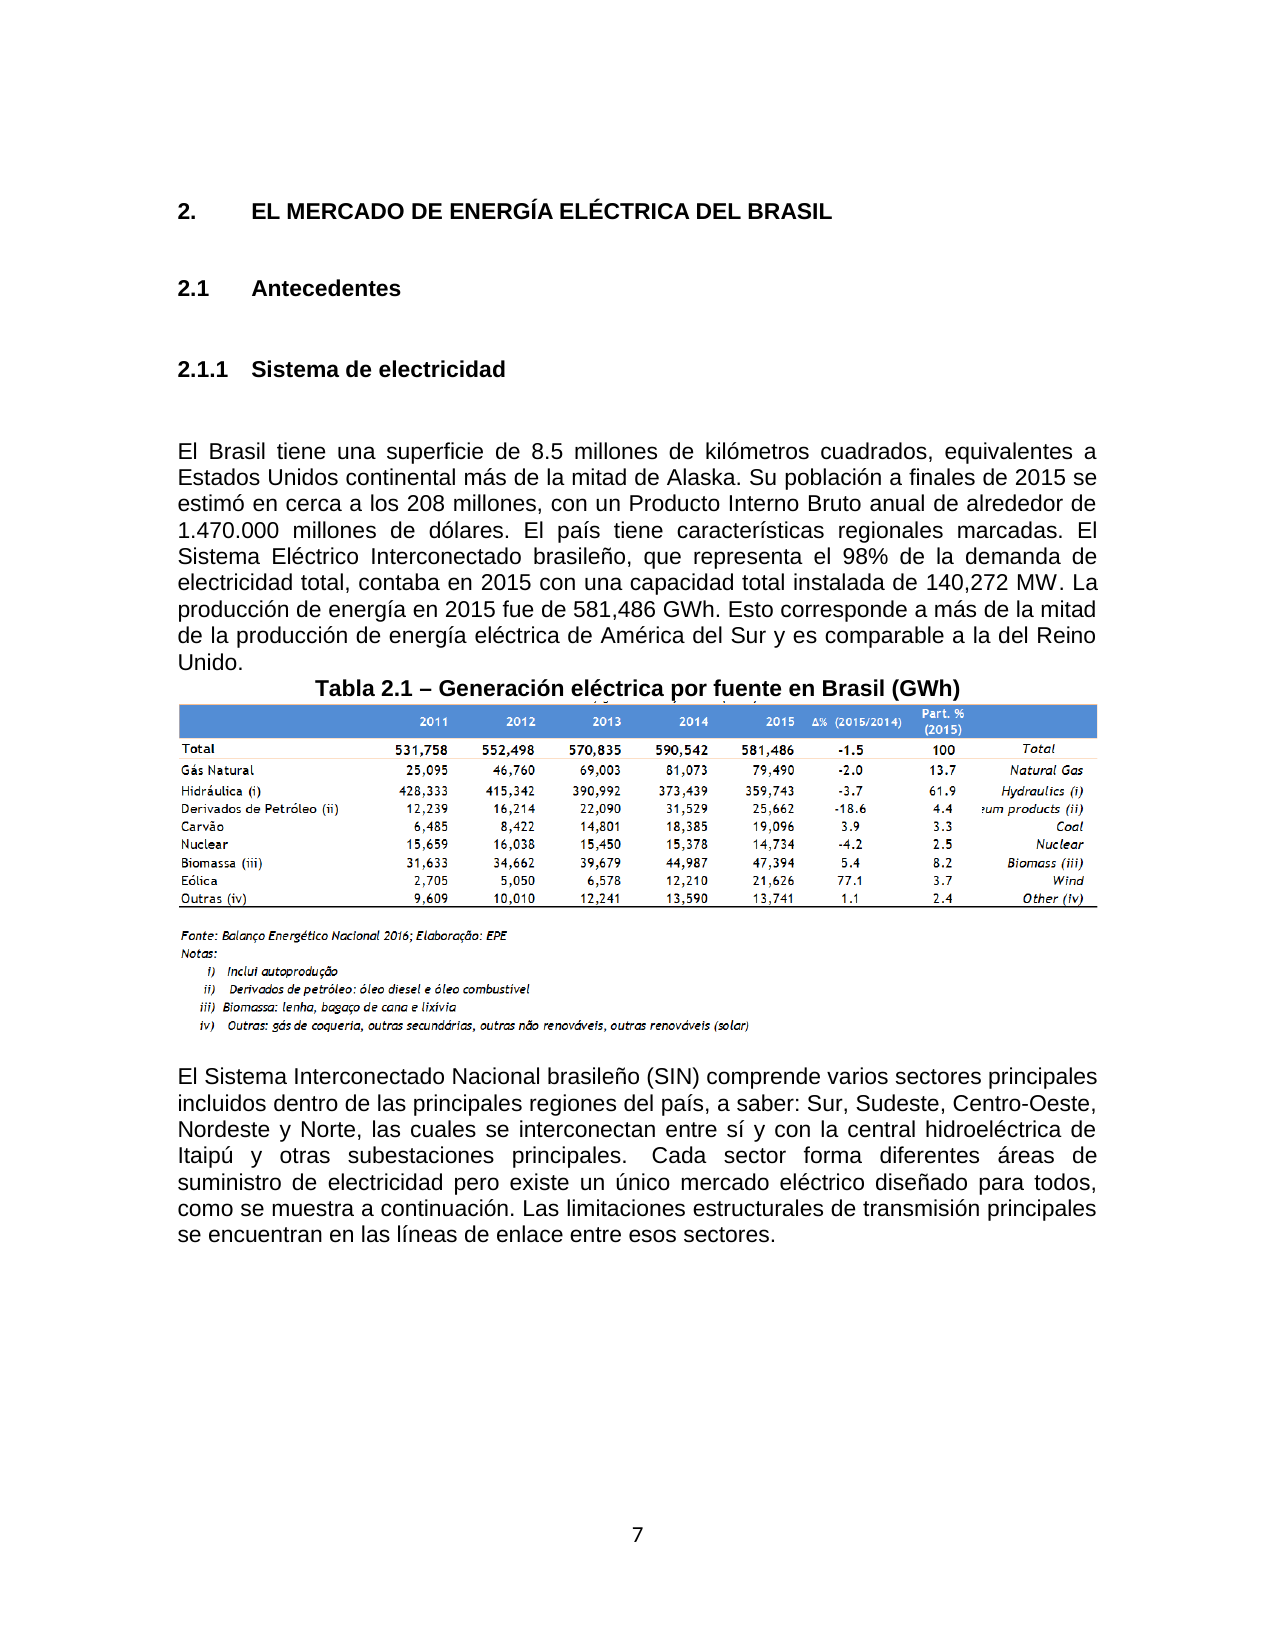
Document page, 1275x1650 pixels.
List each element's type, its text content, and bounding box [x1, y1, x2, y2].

text El Sistema Interconectado Nacional brasileño (SIN) comprende varios sectores principales incluidos dentro de las principales regiones del país, a saber: Sur, Sudeste, Centro-Oeste, Nordeste y Norte, las cuales se interconectan entre sí y con la central hidroeléctrica de Itaipú y otras subestaciones principales. Cada sector forma diferentes áreas de suministro de electricidad pero existe un único mercado eléctrico diseñado para todos, como se muestra a continuación. Las limitaciones estructurales de transmisión principales se encuentran en las líneas de enlace entre esos sectores. [177, 1063, 1098, 1248]
picture [177, 701, 1098, 1037]
subtitle 2. EL MERCADO DE ENERGÍA ELÉCTRICA DEL BRASIL [177, 198, 1098, 224]
subtitle 2.1 Antecedentes [177, 275, 1098, 301]
subtitle 2.1.1 Sistema de electricidad [177, 356, 1098, 383]
text Tabla 2.1 – Generación eléctrica por fuente en Brasil (GWh) [177, 675, 1098, 701]
text El Brasil tiene una superficie de 8.5 millones de kilómetros cuadrados, equivalentes a Estados Unidos continental más de la mitad de Alaska. Su población a finales de 2015 se estimó en cerca a los 208 millones, con un Producto Interno Bruto anual de alrededor de 1.470.000 millones de dólares. El país tiene características regionales marcadas. El Sistema Eléctrico Interconectado brasileño, que representa el 98% de la demanda de electricidad total, contaba en 2015 con una capacidad total instalada de 140,272 MW. La producción de energía en 2015 fue de 581,486 GWh. Esto corresponde a más de la mitad de la producción de energía eléctrica de América del Sur y es comparable a la del Reino Unido. [177, 438, 1098, 675]
